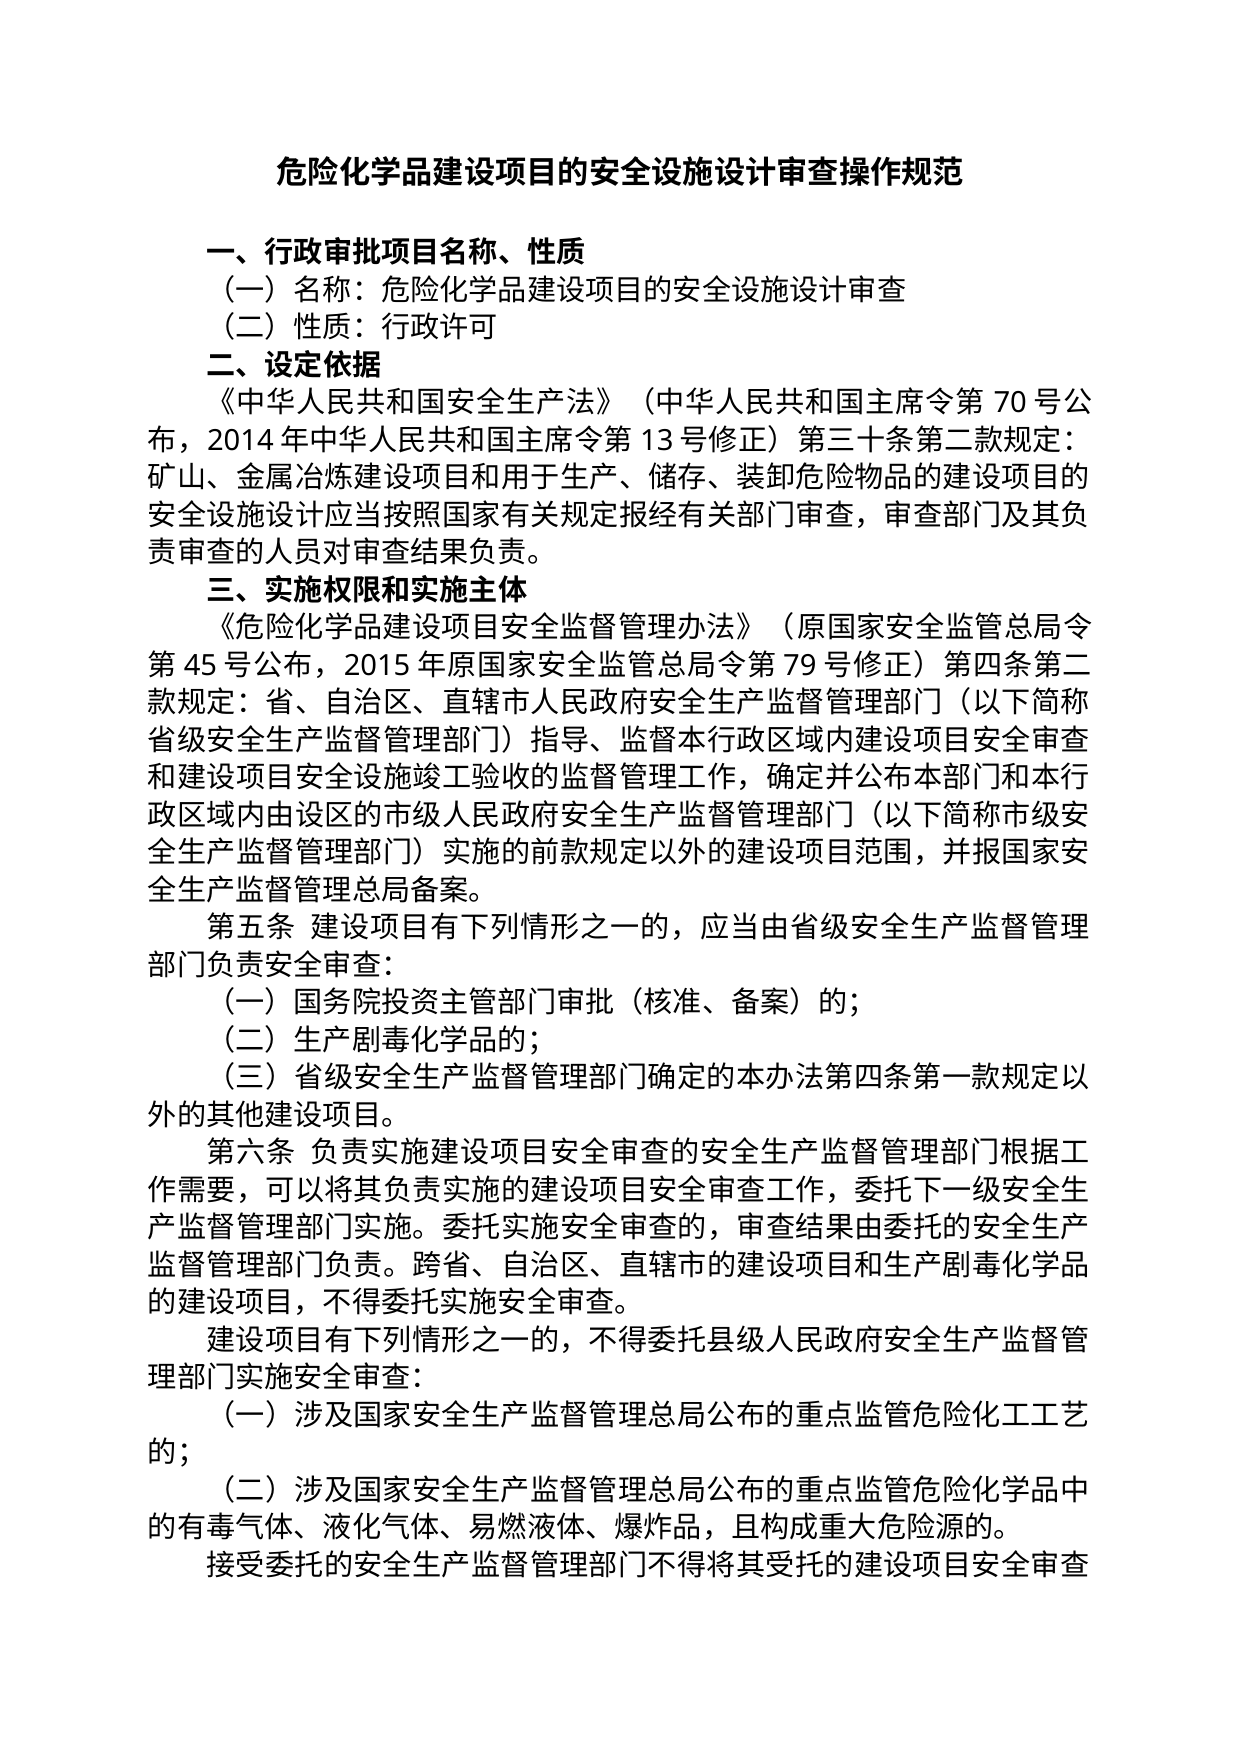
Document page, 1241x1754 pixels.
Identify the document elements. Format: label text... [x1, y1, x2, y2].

text 建设项目有下列情形之一的，不得委托县级人民政府安全生产监督管理部门实施安全审查： [148, 1320, 1092, 1395]
text 《危险化学品建设项目安全监督管理办法》（原国家安全监管总局令第45号公布，2015年原国家安全监管总局令第79号修正）第四条第二款规定：省、自治区、直辖市人民政府安全生产监督管理部门（以下简称省级安全生产监督管理部门）指导、监督本行政区域内建设项目安全审查和建设项目安全设施竣工验收的监督管理工作，确定并公布本部门和本行政区域内由设区的市级人民政府安全生产监督管理部门（以下简称市级安全生产监督管理部门）实施的前款规定以外的建设项目范围，并报国家安全生产监督管理总局备案。 [148, 608, 1092, 908]
text （二）生产剧毒化学品的； [148, 1020, 1092, 1058]
text （三）省级安全生产监督管理部门确定的本办法第四条第一款规定以外的其他建设项目。 [148, 1058, 1092, 1133]
text （二）涉及国家安全生产监督管理总局公布的重点监管危险化学品中的有毒气体、液化气体、易燃液体、爆炸品，且构成重大危险源的。 [148, 1470, 1092, 1545]
text 第六条 负责实施建设项目安全审查的安全生产监督管理部门根据工作需要，可以将其负责实施的建设项目安全审查工作，委托下一级安全生产监督管理部门实施。委托实施安全审查的，审查结果由委托的安全生产监督管理部门负责。跨省、自治区、直辖市的建设项目和生产剧毒化学品的建设项目，不得委托实施安全审查。 [148, 1133, 1092, 1320]
text （一）名称：危险化学品建设项目的安全设施设计审查 [148, 270, 1092, 308]
text 《中华人民共和国安全生产法》（中华人民共和国主席令第70号公布，2014年中华人民共和国主席令第13号修正）第三十条第二款规定：矿山、金属冶炼建设项目和用于生产、储存、装卸危险物品的建设项目的安全设施设计应当按照国家有关规定报经有关部门审查，审查部门及其负责审查的人员对审查结果负责。 [148, 383, 1092, 570]
text （一）国务院投资主管部门审批（核准、备案）的； [148, 983, 1092, 1020]
text 危险化学品建设项目的安全设施设计审查操作规范 [148, 148, 1092, 193]
text 二、设定依据 [148, 345, 1092, 383]
text 三、实施权限和实施主体 [148, 570, 1092, 608]
text 一、行政审批项目名称、性质 [148, 233, 1092, 270]
text （一）涉及国家安全生产监督管理总局公布的重点监管危险化工工艺的； [148, 1395, 1092, 1470]
text （二）性质：行政许可 [148, 308, 1092, 345]
text 第五条 建设项目有下列情形之一的，应当由省级安全生产监督管理部门负责安全审查： [148, 908, 1092, 983]
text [148, 1545, 1092, 1583]
